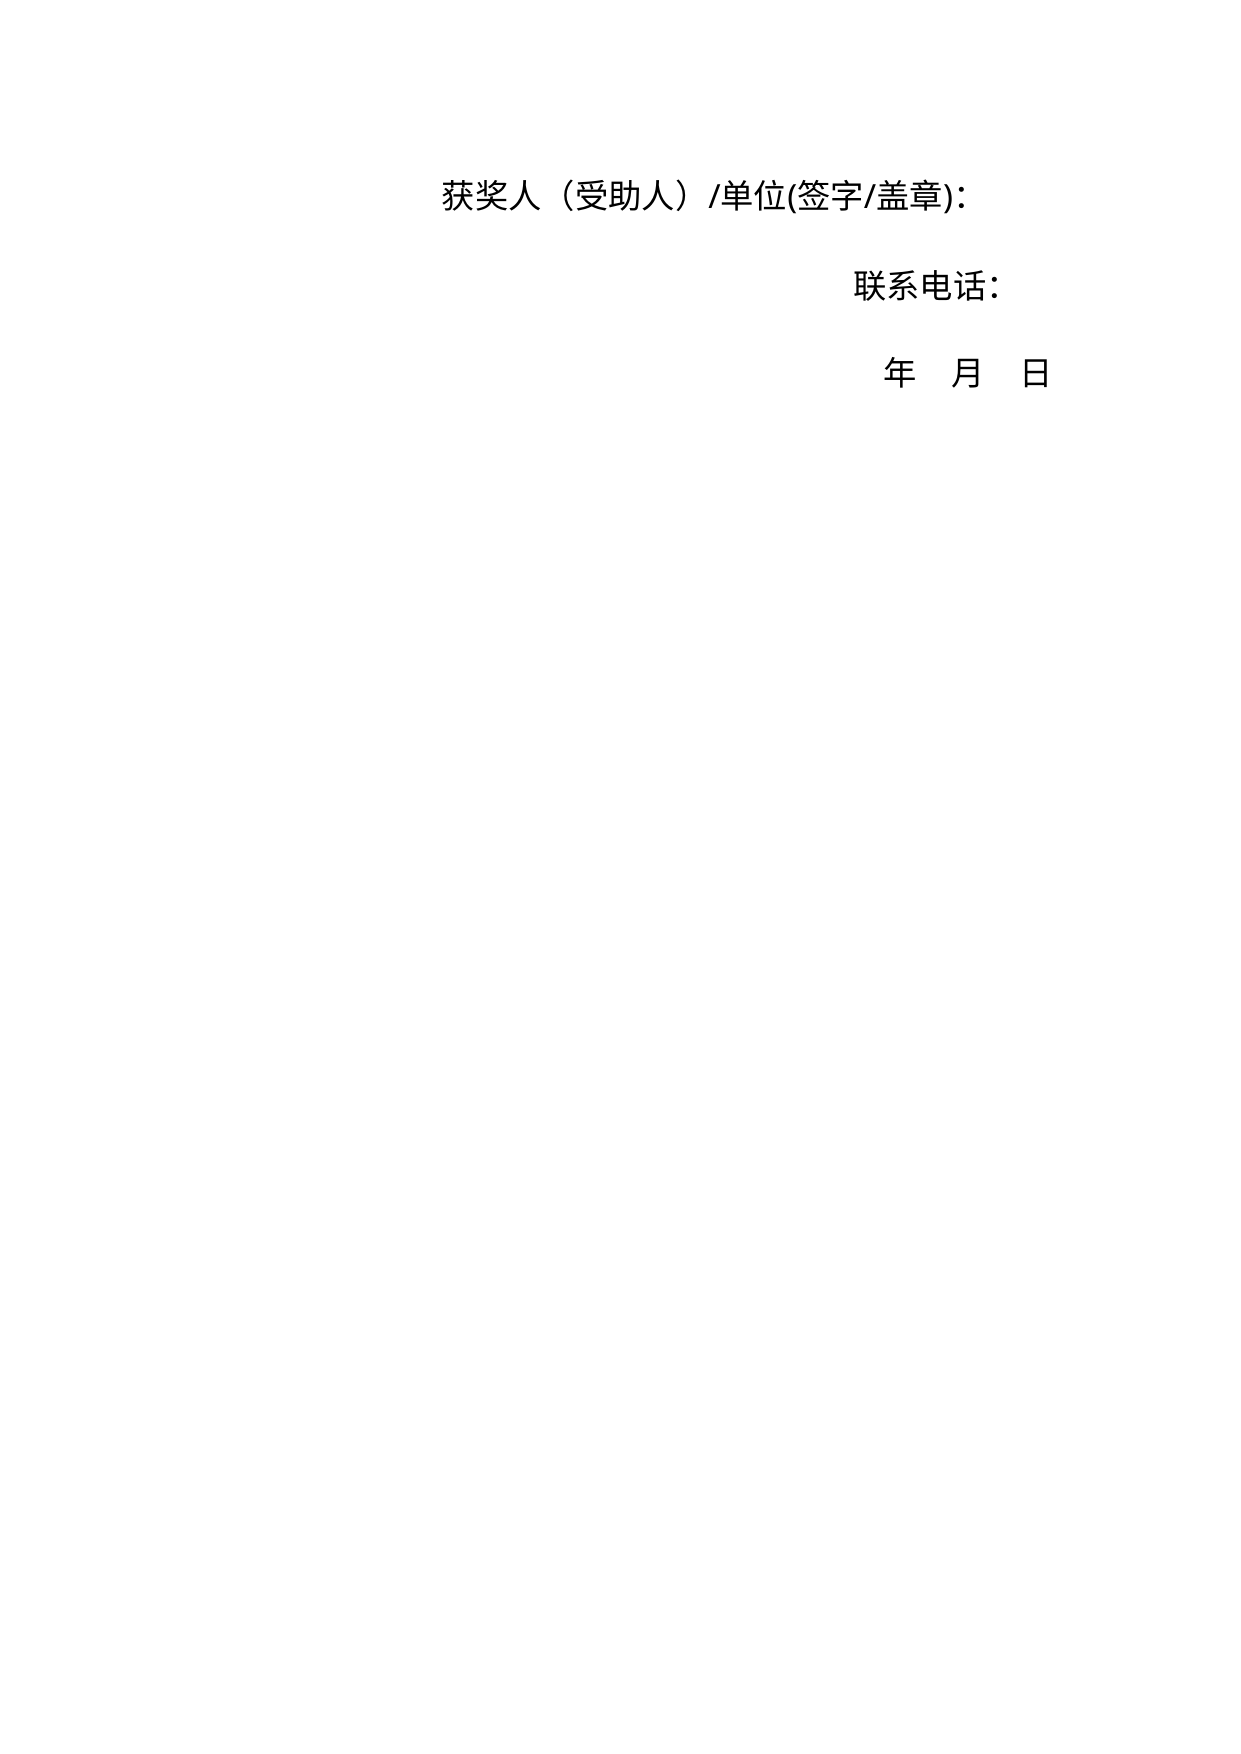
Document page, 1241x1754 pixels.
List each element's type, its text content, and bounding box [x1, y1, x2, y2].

text 年 月 日 [187, 340, 1053, 405]
text 联系电话： [187, 251, 1019, 316]
text 获奖人（受助人）/单位(签字/盖章)： [187, 162, 986, 227]
